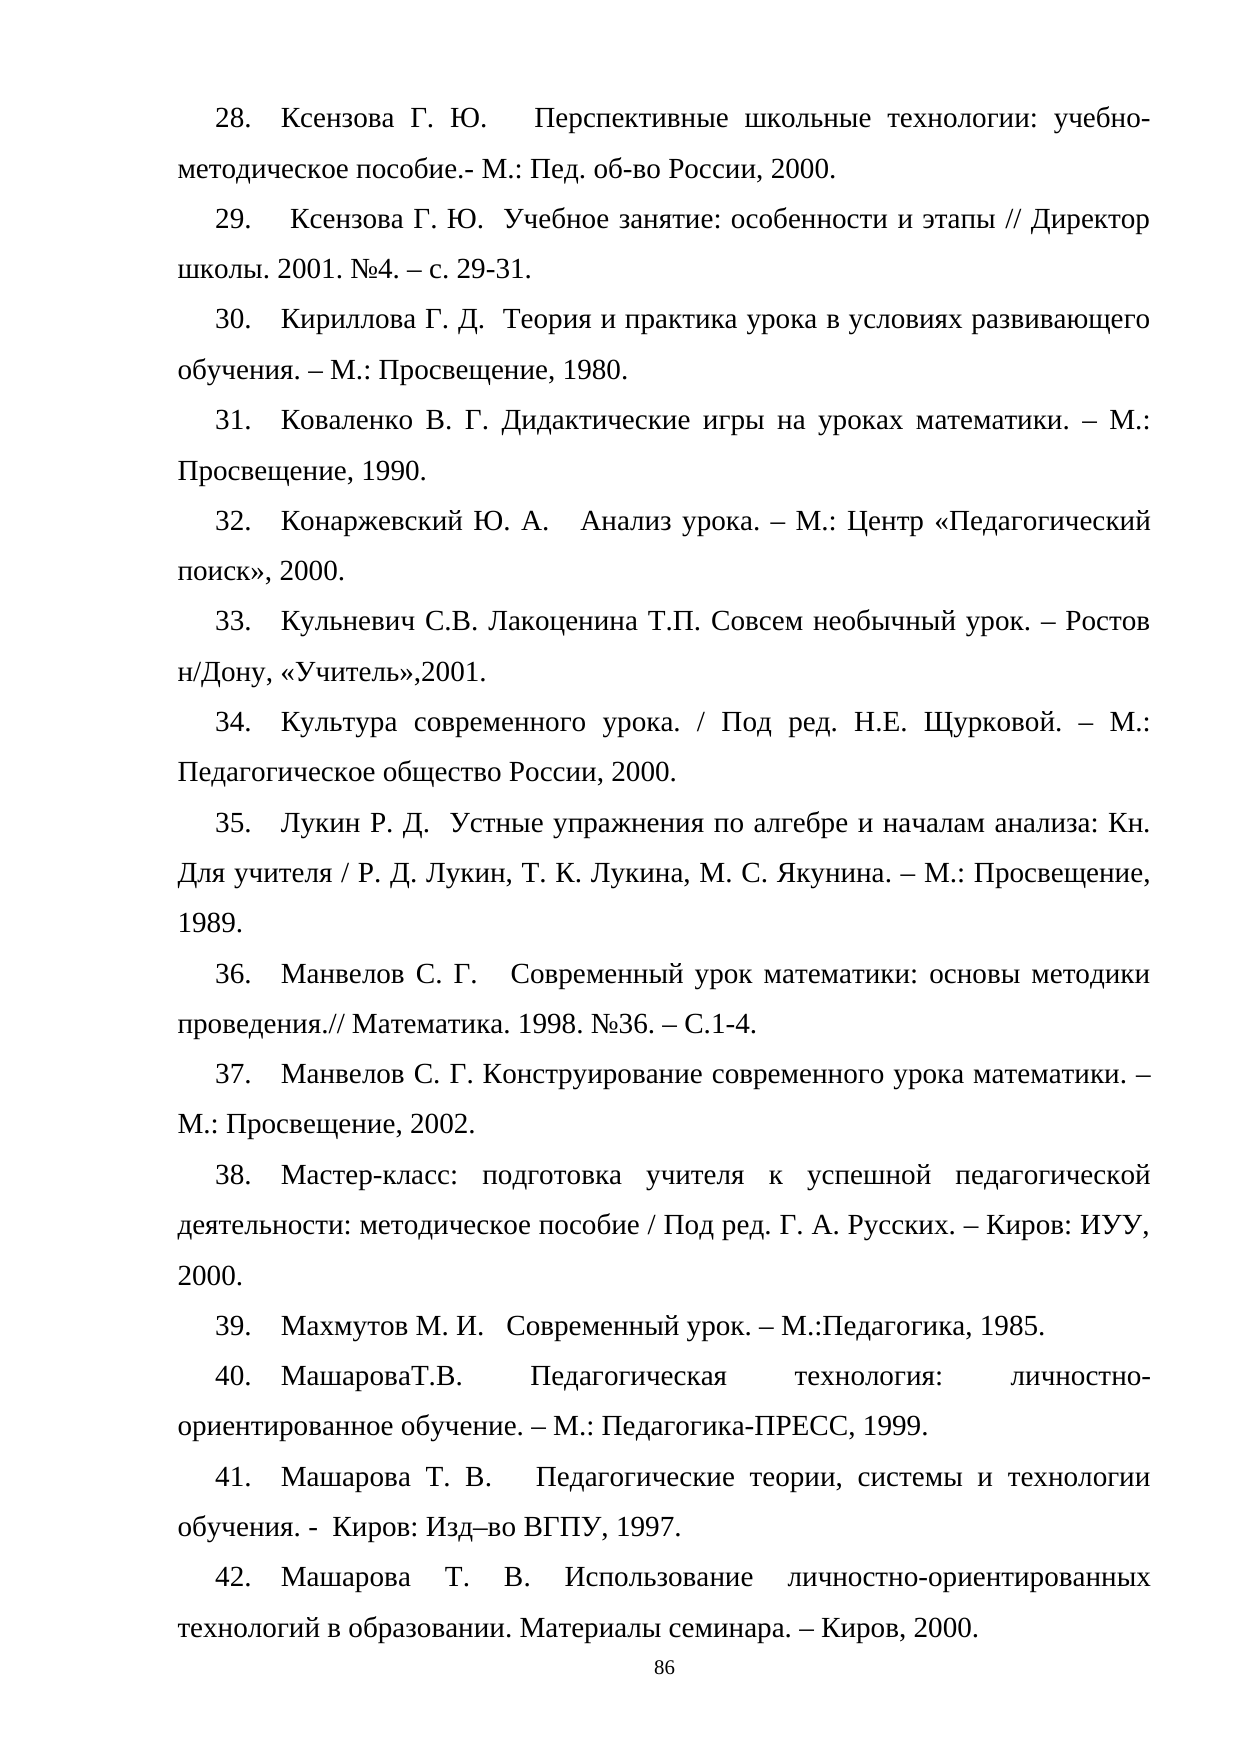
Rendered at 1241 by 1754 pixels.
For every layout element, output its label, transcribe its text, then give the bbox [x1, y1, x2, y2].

list Манвелов С. Г. Конструирование современного урока математики. – М.: Просвещение, 2002. [177, 1056, 1152, 1140]
list Кульневич С.В. Лакоценина Т.П. Совсем необычный урок. – Ростов н/Дону, «Учитель»,2001. [177, 603, 1152, 687]
list Конаржевский Ю. А. Анализ урока. – М.: Центр «Педагогический поиск», 2000. [177, 503, 1152, 587]
list Ксензова Г. Ю. Перспективные школьные технологии: учебно-методическое пособие.- М.: Пед. об-во России, 2000. [177, 100, 1152, 184]
list Коваленко В. Г. Дидактические игры на уроках математики. – М.: Просвещение, 1990. [177, 402, 1152, 486]
list Ксензова Г. Ю. Учебное занятие: особенности и этапы // Директор школы. 2001. №4. – с. 29-31. [177, 201, 1152, 285]
list Культура современного урока. / Под ред. Н.Е. Щурковой. – М.: Педагогическое общество России, 2000. [177, 704, 1152, 788]
list Мастер-класс: подготовка учителя к успешной педагогической деятельности: методическое пособие / Под ред. Г. А. Русских. – Киров: ИУУ, 2000. [177, 1157, 1152, 1291]
list Машарова Т. В. Использование личностно-ориентированных технологий в образовании. Материалы семинара. – Киров, 2000. [177, 1559, 1152, 1643]
list Машарова Т. В. Педагогические теории, системы и технологии обучения. - Киров: Изд–во ВГПУ, 1997. [177, 1459, 1152, 1543]
list МашароваТ.В. Педагогическая технология: личностно-ориентированное обучение. – М.: Педагогика-ПРЕСС, 1999. [177, 1358, 1152, 1442]
list Кириллова Г. Д. Теория и практика урока в условиях развивающего обучения. – М.: Просвещение, 1980. [177, 302, 1152, 386]
list Лукин Р. Д. Устные упражнения по алгебре и началам анализа: Кн. Для учителя / Р. Д. Лукин, Т. К. Лукина, М. С. Якунина. – М.: Просвещение, 1989. [177, 805, 1152, 939]
list Махмутов М. И. Современный урок. – М.:Педагогика, 1985. [177, 1308, 1152, 1341]
list Манвелов С. Г. Современный урок математики: основы методики проведения.// Математика. 1998. №36. – С.1-4. [177, 956, 1152, 1039]
